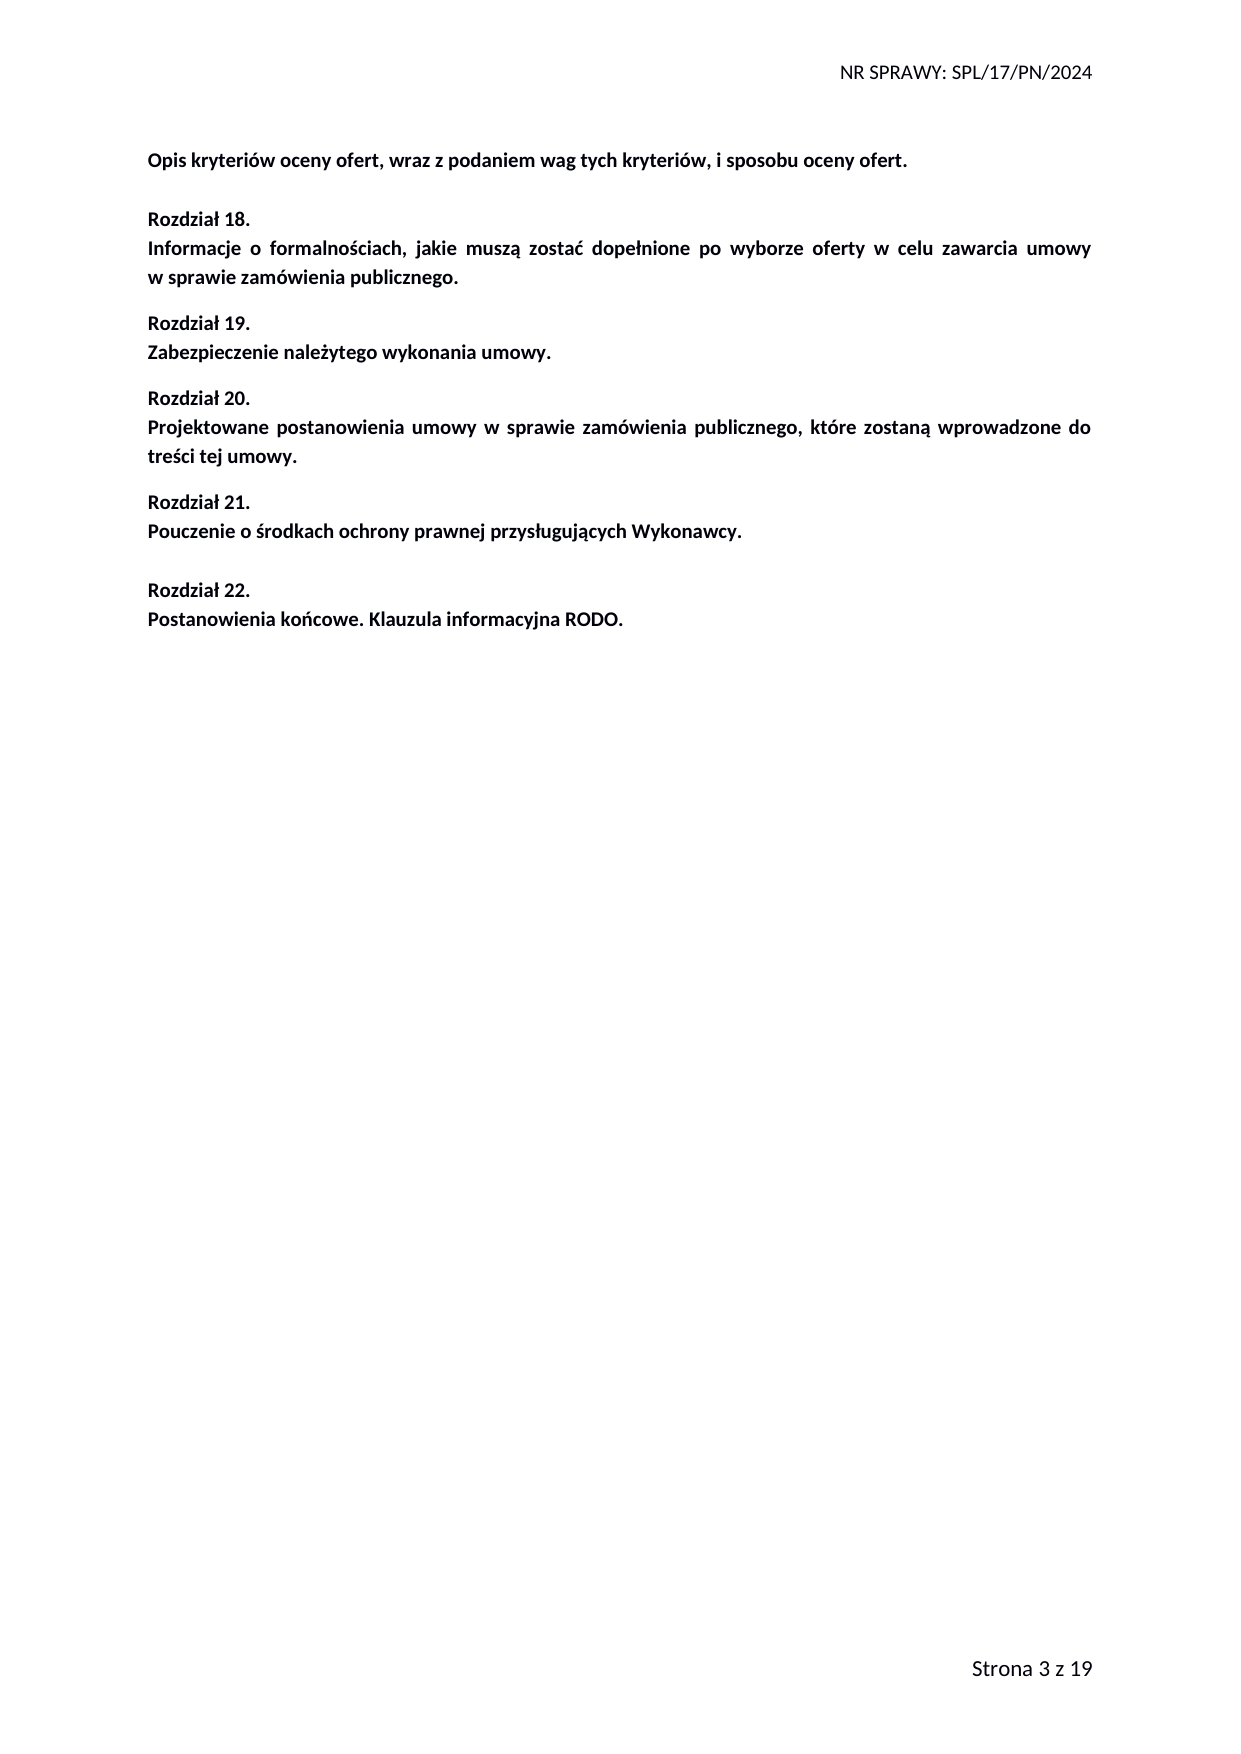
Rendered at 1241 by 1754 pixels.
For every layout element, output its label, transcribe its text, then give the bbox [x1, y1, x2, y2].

text Opis kryteriów oceny ofert, wraz z podaniem wag tych kryteriów, i sposobu oceny ofert. [148, 148, 1093, 173]
text Postanowienia końcowe. Klauzula informacyjna RODO. [148, 606, 1093, 631]
text Rozdział 21. [148, 489, 1093, 515]
text Pouczenie o środkach ochrony prawnej przysługujących Wykonawcy. [148, 518, 1093, 544]
text Rozdział 19. [148, 310, 1093, 336]
text Projektowane postanowienia umowy w sprawie zamówienia publicznego, które zostaną wprowadzone do treści tej umowy. [148, 414, 1093, 469]
text Rozdział 18. [148, 206, 1093, 231]
text Zabezpieczenie należytego wykonania umowy. [148, 339, 1093, 365]
text Informacje o formalnościach, jakie muszą zostać dopełnione po wyborze oferty w celu zawarcia umowy w sprawie zamówienia publicznego. [148, 235, 1093, 290]
text Rozdział 22. [148, 577, 1093, 602]
text Rozdział 20. [148, 385, 1093, 411]
